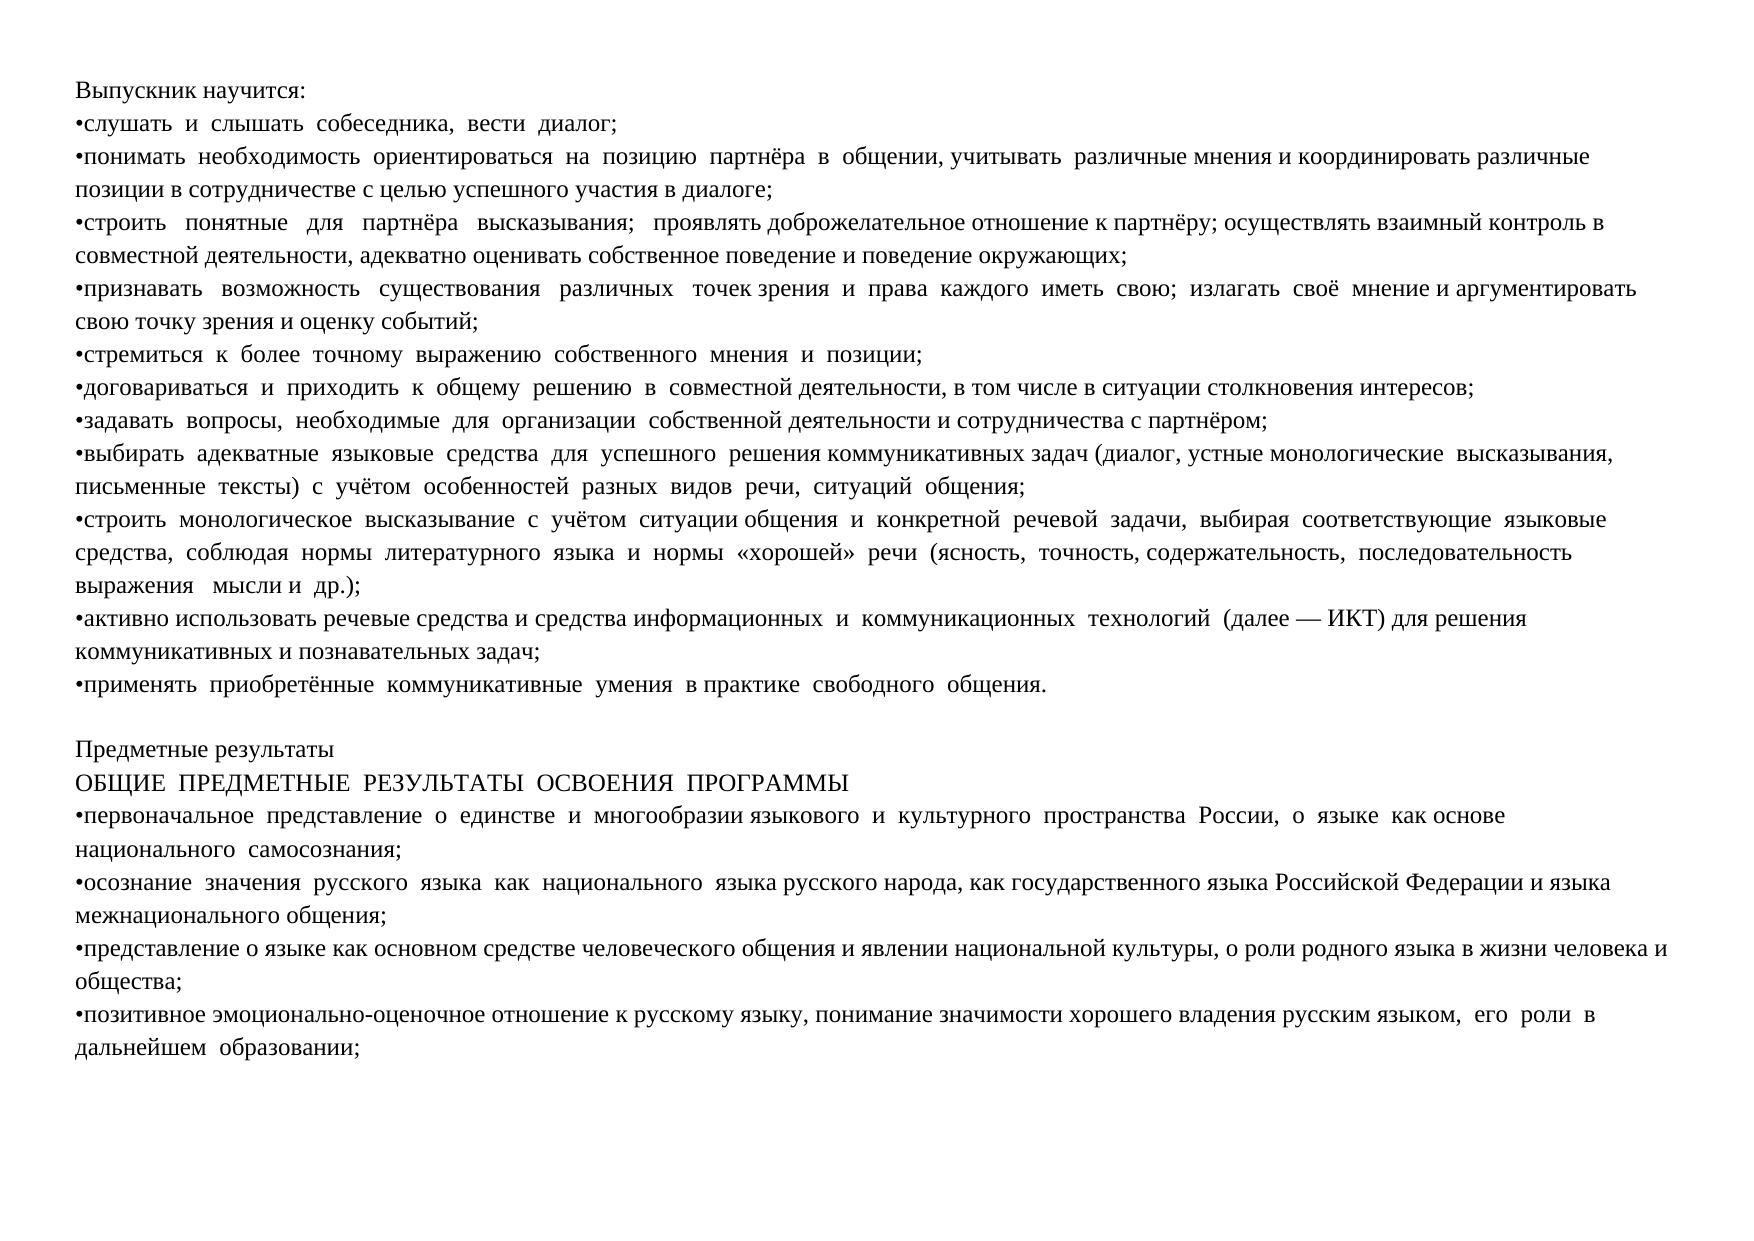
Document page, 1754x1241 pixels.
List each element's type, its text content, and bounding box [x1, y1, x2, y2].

text Предметные результаты [75, 734, 1679, 763]
text •стремиться к более точному выражению собственного мнения и позиции; [75, 339, 1679, 368]
text •задавать вопросы, необходимые для организации собственной деятельности и сотрудничества с партнёром; [75, 405, 1679, 434]
text •договариваться и приходить к общему решению в совместной деятельности, в том числе в ситуации столкновения интересов; [75, 372, 1679, 401]
text •представление о языке как основном средстве человеческого общения и явлении национальной культуры, о роли родного языка в жизни человека и общества; [75, 933, 1679, 994]
text •признавать возможность существования различных точек зрения и права каждого иметь свою; излагать своё мнение и аргументировать свою точку зрения и оценку событий; [75, 273, 1679, 335]
text •выбирать адекватные языковые средства для успешного решения коммуникативных задач (диалог, устные монологические высказывания, письменные тексты) с учётом особенностей разных видов речи, ситуаций общения; [75, 438, 1679, 500]
text •применять приобретённые коммуникативные умения в практике свободного общения. [75, 669, 1679, 698]
text •строить понятные для партнёра высказывания; проявлять доброжелательное отношение к партнёру; осуществлять взаимный контроль в совместной деятельности, адекватно оценивать собственное поведение и поведение окружающих; [75, 207, 1679, 269]
text •понимать необходимость ориентироваться на позицию партнёра в общении, учитывать различные мнения и координировать различные позиции в сотрудничестве с целью успешного участия в диалоге; [75, 141, 1679, 203]
text •первоначальное представление о единстве и многообразии языкового и культурного пространства России, о языке как основе национального самосознания; [75, 801, 1679, 862]
text •слушать и слышать собеседника, вести диалог; [75, 108, 1679, 137]
text •активно использовать речевые средства и средства информационных и коммуникационных технологий (далее — ИКТ) для решения коммуникативных и познавательных задач; [75, 603, 1679, 665]
text Выпускник научится: [75, 75, 1679, 104]
text •позитивное эмоционально-оценочное отношение к русскому языку, понимание значимости хорошего владения русским языком, его роли в дальнейшем образовании; [75, 999, 1679, 1093]
text •осознание значения русского языка как национального языка русского народа, как государственного языка Российской Федерации и языка межнационального общения; [75, 867, 1679, 928]
text •строить монологическое высказывание с учётом ситуации общения и конкретной речевой задачи, выбирая соответствующие языковые средства, соблюдая нормы литературного языка и нормы «хорошей» речи (ясность, точность, содержательность, последовательность выражения мысли и др.); [75, 504, 1679, 599]
text ОБЩИЕ ПРЕДМЕТНЫЕ РЕЗУЛЬТАТЫ ОСВОЕНИЯ ПРОГРАММЫ [75, 768, 1679, 796]
